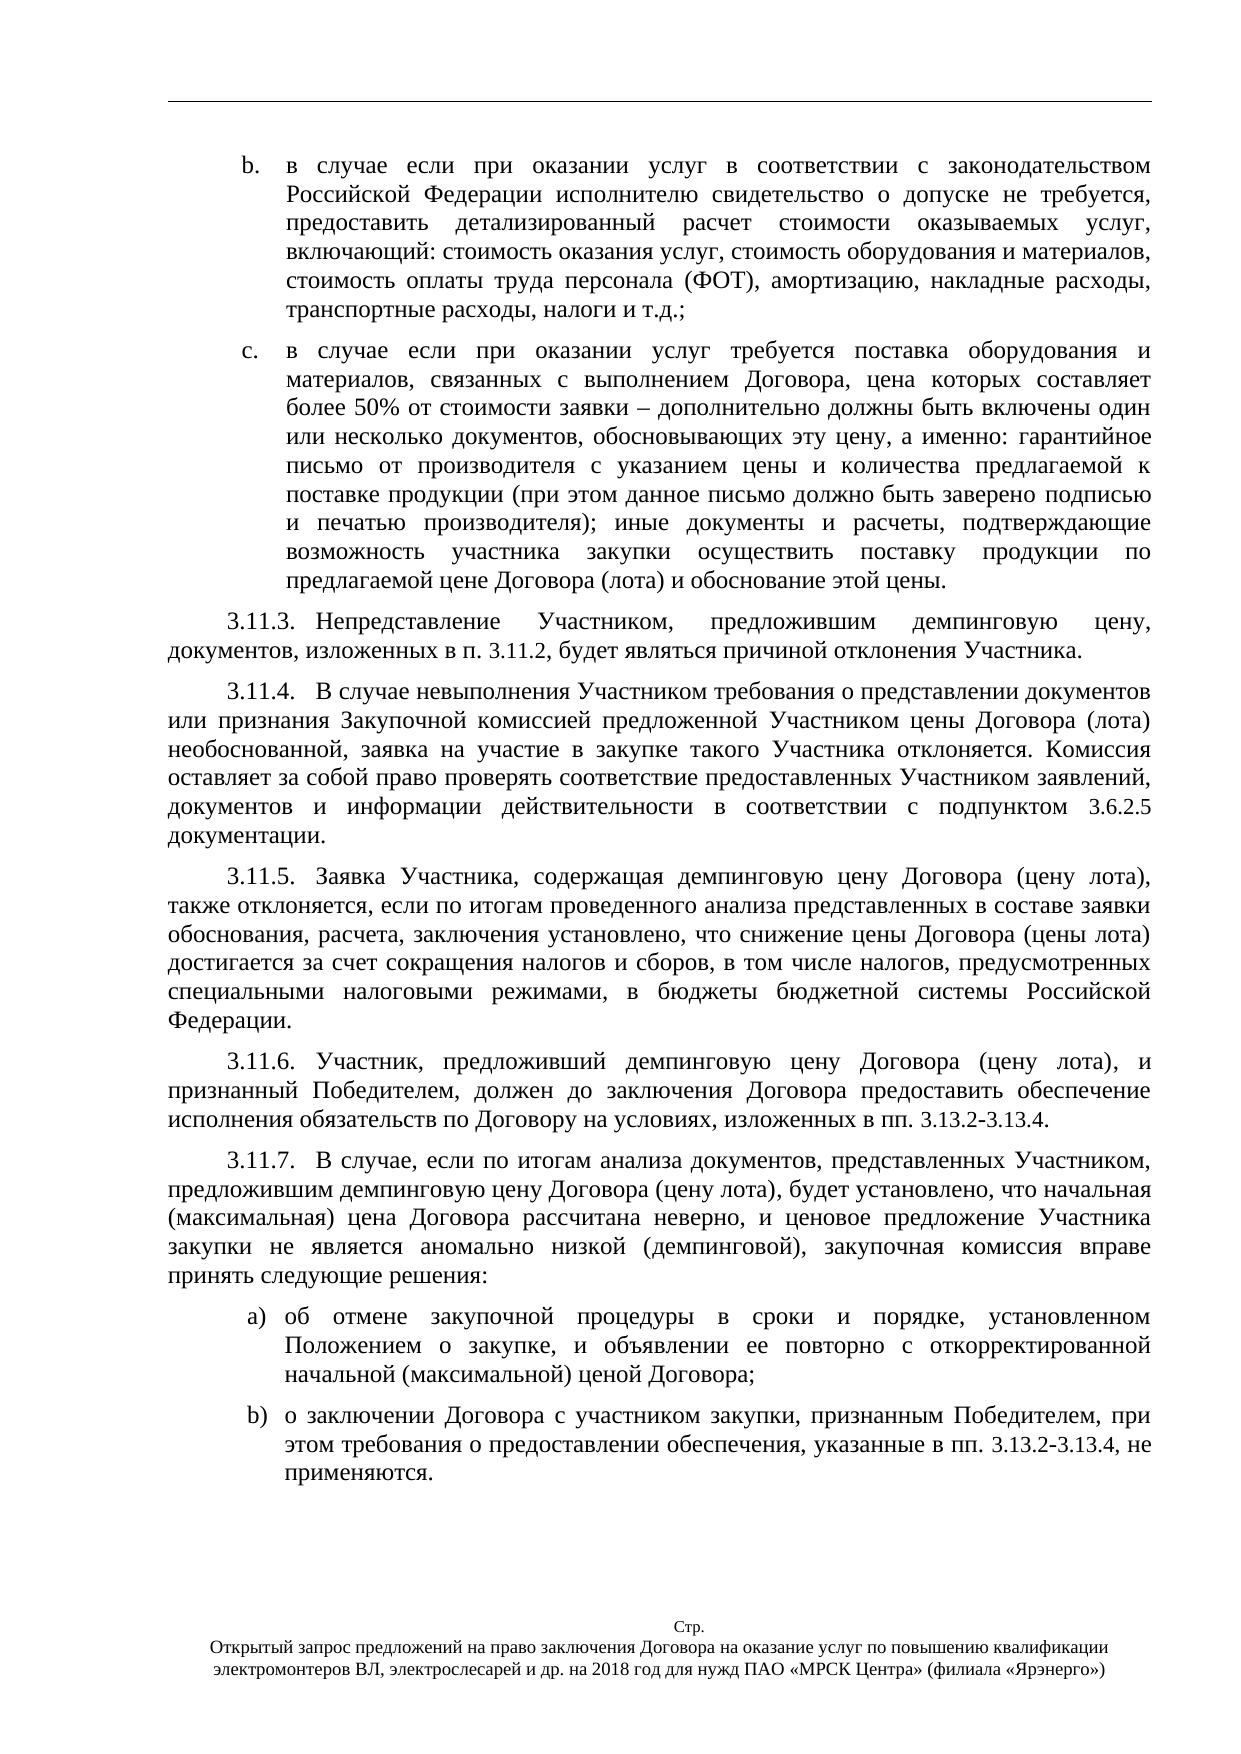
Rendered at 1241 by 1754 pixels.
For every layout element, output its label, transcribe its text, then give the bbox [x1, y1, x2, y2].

list в случае если при оказании услуг в соответствии с законодательством Российской Федерации исполнителю свидетельство о допуске не требуется, предоставить детализированный расчет стоимости оказываемых услуг, включающий: стоимость оказания услуг, стоимость оборудования и материалов, стоимость оплаты труда персонала (ФОТ), амортизацию, накладные расходы, транспортные расходы, налоги и т.д.; [241, 150, 1152, 322]
list об отмене закупочной процедуры в сроки и порядке, установленном Положением о закупке, и объявлении ее повторно с откорректированной начальной (максимальной) ценой Договора; [247, 1301, 1152, 1387]
list о заключении Договора с участником закупки, признанным Победителем, при этом требования о предоставлении обеспечения, указанные в пп. 3.13.2-3.13.4, не применяются. [247, 1400, 1152, 1486]
list Заявка Участника, содержащая демпинговую цену Договора (цену лота), также отклоняется, если по итогам проведенного анализа представленных в составе заявки обоснования, расчета, заключения установлено, что снижение цены Договора (цены лота) достигается за счет сокращения налогов и сборов, в том числе налогов, предусмотренных специальными налоговыми режимами, в бюджеты бюджетной системы Российской Федерации. [168, 861, 1152, 1034]
list В случае, если по итогам анализа документов, представленных Участником, предложившим демпинговую цену Договора (цену лота), будет установлено, что начальная (максимальная) цена Договора рассчитана неверно, и ценовое предложение Участника закупки не является аномально низкой (демпинговой), закупочная комиссия вправе принять следующие решения: [168, 1145, 1152, 1289]
list Непредставление Участником, предложившим демпинговую цену, документов, изложенных в п. 3.11.2, будет являться причиной отклонения Участника. [168, 606, 1152, 664]
list в случае если при оказании услуг требуется поставка оборудования и материалов, связанных с выполнением Договора, цена которых составляет более 50% от стоимости заявки – дополнительно должны быть включены один или несколько документов, обосновывающих эту цену, а именно: гарантийное письмо от производителя с указанием цены и количества предлагаемой к поставке продукции (при этом данное письмо должно быть заверено подписью и печатью производителя); иные документы и расчеты, подтверждающие возможность участника закупки осуществить поставку продукции по предлагаемой цене Договора (лота) и обоснование этой цены. [241, 335, 1152, 594]
list Участник, предложивший демпинговую цену Договора (цену лота), и признанный Победителем, должен до заключения Договора предоставить обеспечение исполнения обязательств по Договору на условиях, изложенных в пп. 3.13.2-3.13.4. [168, 1046, 1152, 1132]
list В случае невыполнения Участником требования о представлении документов или признания Закупочной комиссией предложенной Участником цены Договора (лота) необоснованной, заявка на участие в закупке такого Участника отклоняется. Комиссия оставляет за собой право проверять соответствие предоставленных Участником заявлений, документов и информации действительности в соответствии с подпунктом 3.6.2.5 документации. [168, 676, 1152, 849]
